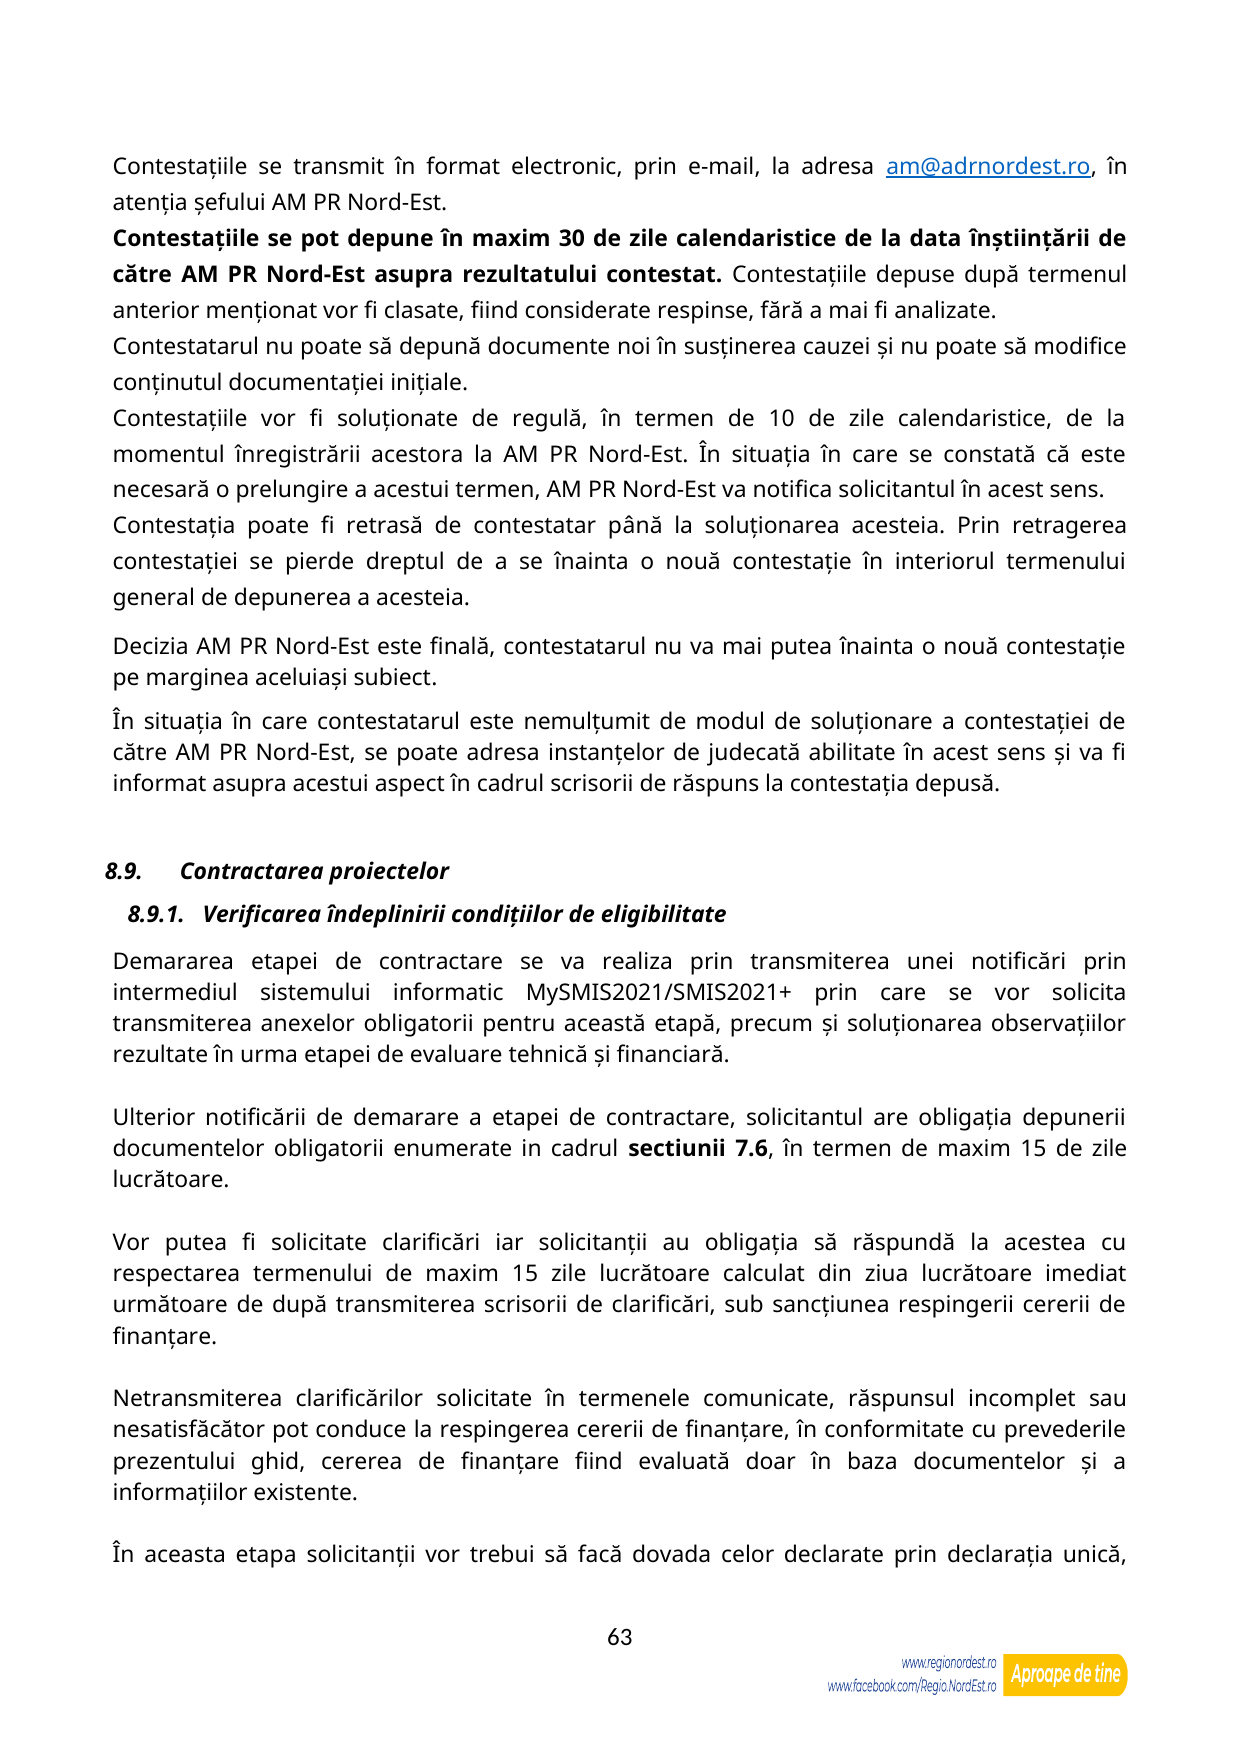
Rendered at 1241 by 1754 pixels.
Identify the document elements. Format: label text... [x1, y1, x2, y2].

list Verificarea îndeplinirii condițiilor de eligibilitate [127, 898, 1128, 930]
text Contestatarul nu poate să depună documente noi în susținerea cauzei și nu poate să modifice conținutul documentației inițiale. [112, 330, 1128, 397]
text Contestațiile vor fi soluționate de regulă, în termen de 10 de zile calendaristice, de la momentul înregistrării acestora la AM PR Nord-Est. În situația în care se constată că este necesară o prelungire a acestui termen, AM PR Nord-Est va notifica solicitantul în acest sens. [112, 402, 1128, 505]
text Decizia AM PR Nord-Est este finală, contestatarul nu va mai putea înainta o nouă contestație pe marginea aceluiași subiect. [112, 630, 1128, 692]
text Demararea etapei de contractare se va realiza prin transmiterea unei notificări prin intermediul sistemului informatic MySMIS2021/SMIS2021+ prin care se vor solicita transmiterea anexelor obligatorii pentru această etapă, precum și soluționarea observațiilor rezultate în urma etapei de evaluare tehnică și financiară. [112, 945, 1128, 1070]
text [112, 1538, 1128, 1570]
subtitle Contractarea proiectelor [104, 855, 1128, 886]
text Contestația poate fi retrasă de contestatar până la soluționarea acesteia. Prin retragerea contestației se pierde dreptul de a se înainta o nouă contestație în interiorul termenului general de depunerea a acesteia. [112, 509, 1128, 612]
text Contestațiile se pot depune în maxim 30 de zile calendaristice de la data înștiințării de către AM PR Nord-Est asupra rezultatului contestat. Contestațiile depuse după termenul anterior menționat vor fi clasate, fiind considerate respinse, fără a mai fi analizate. [112, 222, 1128, 325]
text Netransmiterea clarificărilor solicitate în termenele comunicate, răspunsul incomplet sau nesatisfăcător pot conduce la respingerea cererii de finanțare, în conformitate cu prevederile prezentului ghid, cererea de finanțare fiind evaluată doar în baza documentelor și a informațiilor existente. [112, 1382, 1128, 1507]
text În situația în care contestatarul este nemulțumit de modul de soluționare a contestației de către AM PR Nord-Est, se poate adresa instanțelor de judecată abilitate în acest sens și va fi informat asupra acestui aspect în cadrul scrisorii de răspuns la contestația depusă. [112, 705, 1128, 798]
text Contestaţiile se transmit în format electronic, prin e-mail, la adresa am@adrnordest.ro, în atenția șefului AM PR Nord-Est. [112, 150, 1128, 217]
text Ulterior notificării de demarare a etapei de contractare, solicitantul are obligația depunerii documentelor obligatorii enumerate in cadrul sectiunii 7.6, în termen de maxim 15 de zile lucrătoare. [112, 1101, 1128, 1195]
text Vor putea fi solicitate clarificări iar solicitanții au obligația să răspundă la acestea cu respectarea termenului de maxim 15 zile lucrătoare calculat din ziua lucrătoare imediat următoare de după transmiterea scrisorii de clarificări, sub sancțiunea respingerii cererii de finanțare. [112, 1226, 1128, 1351]
